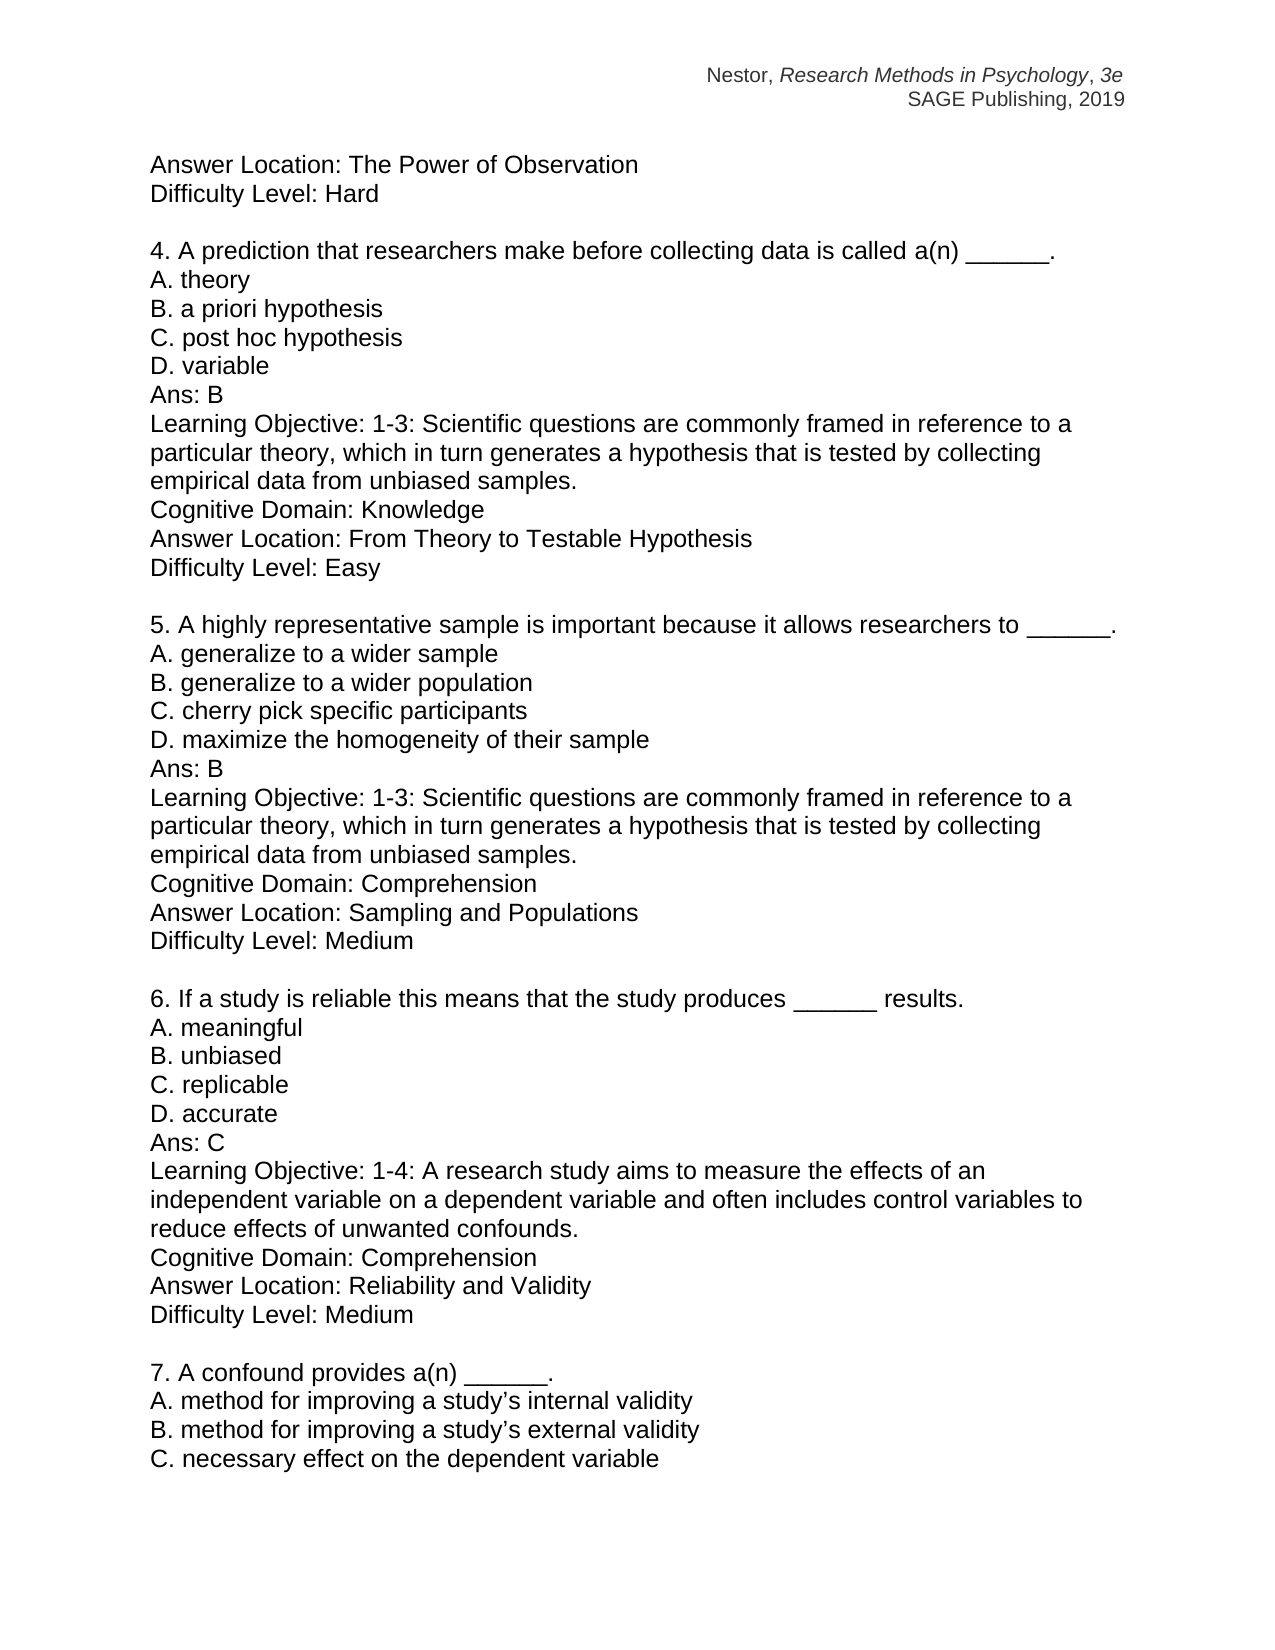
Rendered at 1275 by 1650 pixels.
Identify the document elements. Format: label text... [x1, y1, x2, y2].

text A. generalize to a wider sample [150, 639, 1125, 667]
text Answer Location: From Theory to Testable Hypothesis Difficulty Level: Easy [150, 524, 1125, 581]
text C. cherry pick specific participants [150, 696, 1125, 725]
text D. variable [150, 351, 1125, 380]
text Ans: B [150, 380, 1125, 409]
text Cognitive Domain: Comprehension [150, 869, 1125, 897]
text Answer Location: Sampling and Populations Difficulty Level: Medium [150, 897, 1125, 955]
text 5. A highly representative sample is important because it allows researchers to ______. [150, 610, 1125, 639]
text A. method for improving a study’s internal validity [150, 1386, 1125, 1415]
text Cognitive Domain: Comprehension [150, 1242, 1125, 1271]
text B. a priori hypothesis [150, 294, 1125, 322]
text C. replicable [150, 1070, 1125, 1099]
text B. unbiased [150, 1041, 1125, 1070]
text A. meaningful [150, 1012, 1125, 1041]
text Ans: B [150, 754, 1125, 782]
text B. method for improving a study’s external validity [150, 1415, 1125, 1444]
text A. theory [150, 265, 1125, 294]
text C. post hoc hypothesis [150, 322, 1125, 351]
text 7. A confound provides a(n) ______. [150, 1357, 1125, 1386]
text Answer Location: Reliability and Validity Difficulty Level: Medium [150, 1271, 1125, 1329]
text Cognitive Domain: Knowledge [150, 495, 1125, 524]
text 4. A prediction that researchers make before collecting data is called a(n) ______. [150, 236, 1125, 265]
text B. generalize to a wider population [150, 667, 1125, 696]
text C. necessary effect on the dependent variable [150, 1444, 1125, 1472]
text Ans: C [150, 1127, 1125, 1156]
text 6. If a study is reliable this means that the study produces ______ results. [150, 984, 1125, 1012]
text D. accurate [150, 1099, 1125, 1127]
text D. maximize the homogeneity of their sample [150, 725, 1125, 754]
text Answer Location: The Power of Observation Difficulty Level: Hard [150, 150, 1125, 207]
